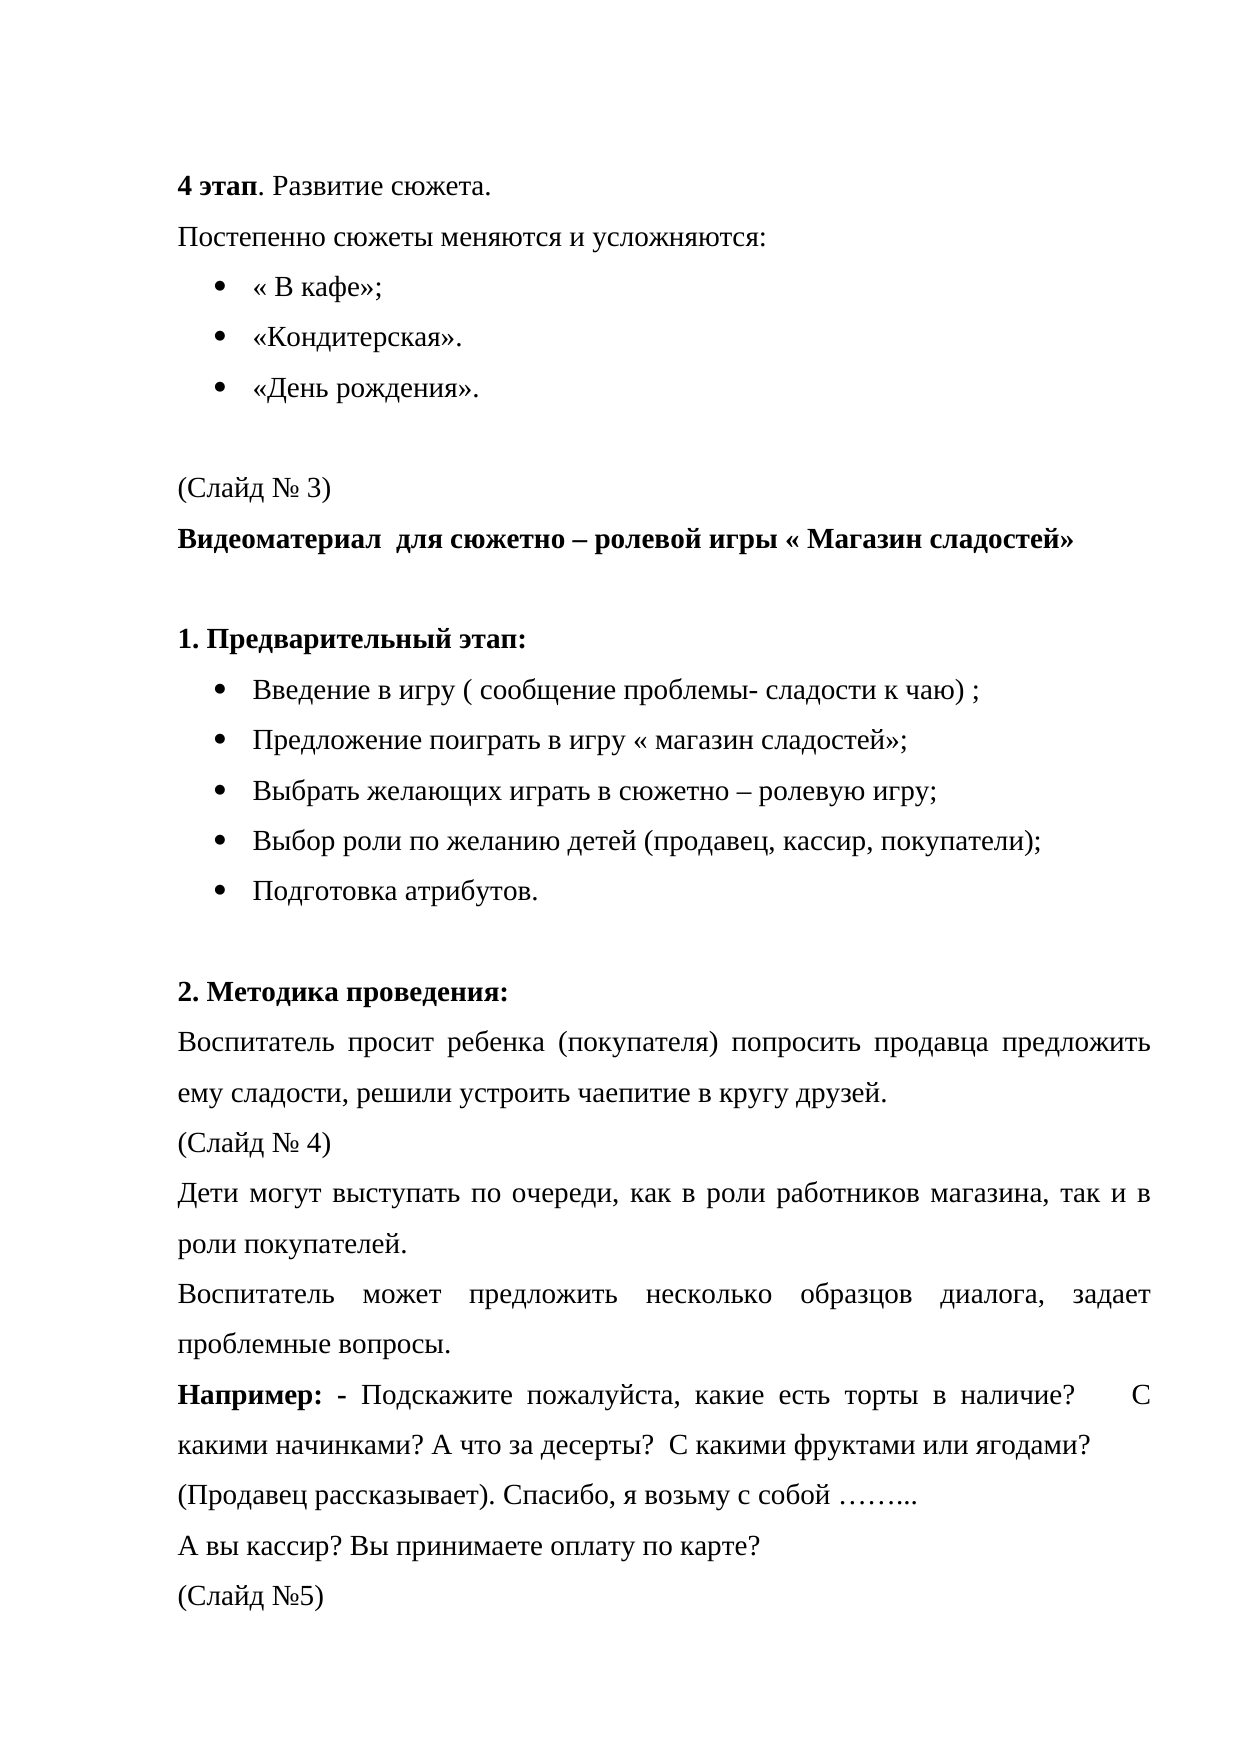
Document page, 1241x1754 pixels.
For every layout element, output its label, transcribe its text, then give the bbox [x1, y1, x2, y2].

list «Кондитерская». [215, 319, 1152, 353]
list Выбрать желающих играть в сюжетно – ролевую игру; [215, 773, 1152, 806]
list Предложение поиграть в игру « магазин сладостей»; [215, 722, 1152, 756]
text Видеоматериал для сюжетно – ролевой игры « Магазин сладостей» [177, 521, 1152, 554]
list Выбор роли по желанию детей (продавец, кассир, покупатели); [215, 823, 1152, 857]
text Воспитатель может предложить несколько образцов диалога, задает проблемные вопросы. [177, 1276, 1152, 1360]
text (Слайд №5) [177, 1578, 1152, 1612]
text А вы кассир? Вы принимаете оплату по карте? [177, 1528, 1152, 1561]
text (Слайд № 4) [177, 1125, 1152, 1159]
list «День рождения». [215, 370, 1152, 403]
list Введение в игру ( сообщение проблемы- сладости к чаю) ; [215, 672, 1152, 706]
list « В кафе»; [215, 269, 1152, 303]
text (Слайд № 3) [177, 471, 1152, 504]
text Воспитатель просит ребенка (покупателя) попросить продавца предложить ему сладости, решили устроить чаепитие в кругу друзей. [177, 1024, 1152, 1108]
text (Продавец рассказывает). Спасибо, я возьму с собой ……... [177, 1477, 1152, 1511]
text 4 этап. Развитие сюжета. [177, 168, 1152, 202]
text 2. Методика проведения: [177, 974, 1152, 1008]
text Постепенно сюжеты меняются и усложняются: [177, 219, 1152, 252]
text Дети могут выступать по очереди, как в роли работников магазина, так и в роли покупателей. [177, 1176, 1152, 1259]
list Подготовка атрибутов. [215, 873, 1152, 907]
text Например: - Подскажите пожалуйста, какие есть торты в наличие? С какими начинками? А что за десерты? С какими фруктами или ягодами? [177, 1377, 1152, 1461]
text 1. Предварительный этап: [177, 622, 1152, 655]
